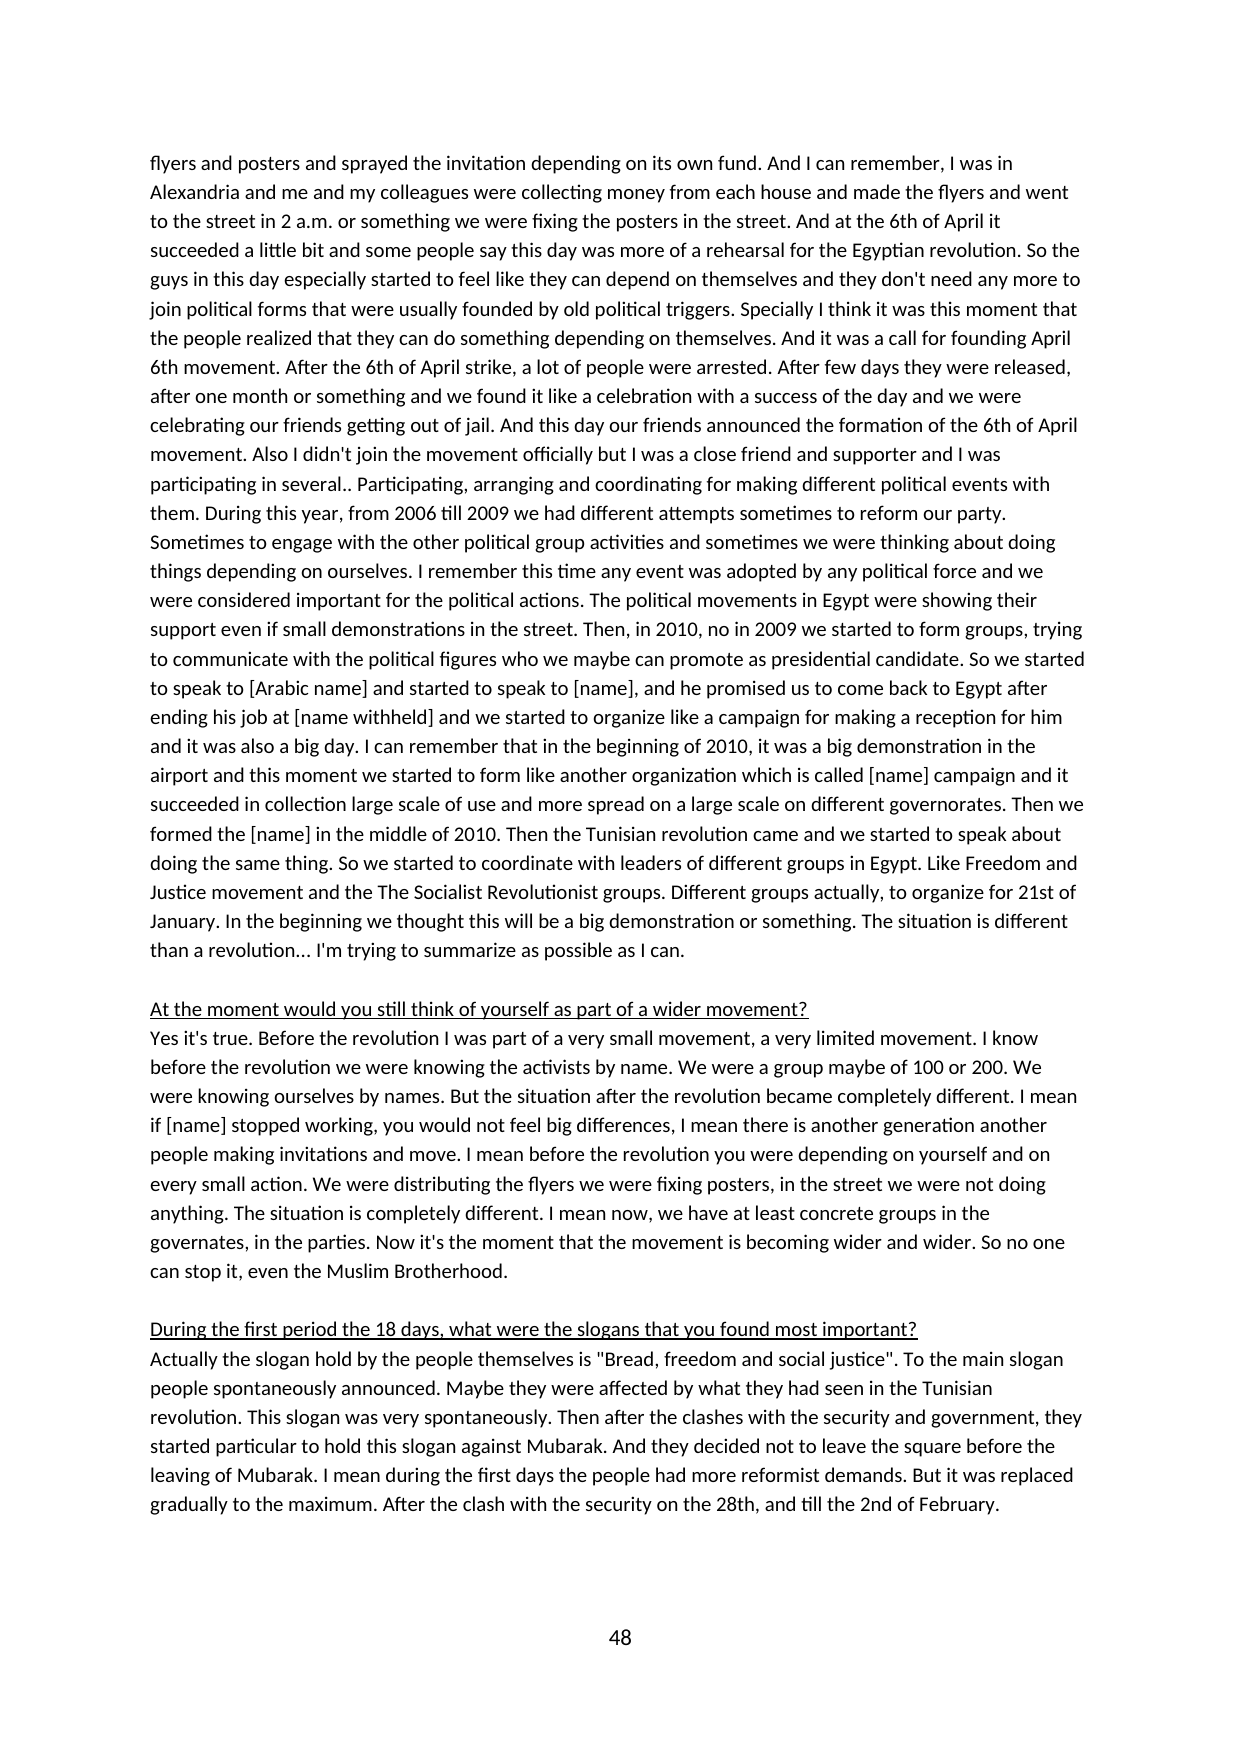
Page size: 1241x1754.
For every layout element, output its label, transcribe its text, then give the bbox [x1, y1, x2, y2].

text During the first period the 18 days, what were the slogans that you found most important? [150, 1317, 1090, 1342]
text Yes it's true. Before the revolution I was part of a very small movement, a very limited movement. I know before the revolution we were knowing the activists by name. We were a group maybe of 100 or 200. We were knowing ourselves by names. But the situation after the revolution became completely different. I mean if [name] stopped working, you would not feel big differences, I mean there is another generation another people making invitations and move. I mean before the revolution you were depending on yourself and on every small action. We were distributing the flyers we were fixing posters, in the street we were not doing anything. The situation is completely different. I mean now, we have at least concrete groups in the governates, in the parties. Now it's the moment that the movement is becoming wider and wider. So no one can stop it, even the Muslim Brotherhood. [150, 1025, 1090, 1284]
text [150, 150, 1090, 963]
text At the moment would you still think of yourself as part of a wider movement? [150, 996, 1090, 1021]
text Actually the slogan hold by the people themselves is "Bread, freedom and social justice". To the main slogan people spontaneously announced. Maybe they were affected by what they had seen in the Tunisian revolution. This slogan was very spontaneously. Then after the clashes with the security and government, they started particular to hold this slogan against Mubarak. And they decided not to leave the square before the leaving of Mubarak. I mean during the first days the people had more reformist demands. But it was replaced gradually to the maximum. After the clash with the security on the 28th, and till the 2nd of February. [150, 1346, 1090, 1517]
